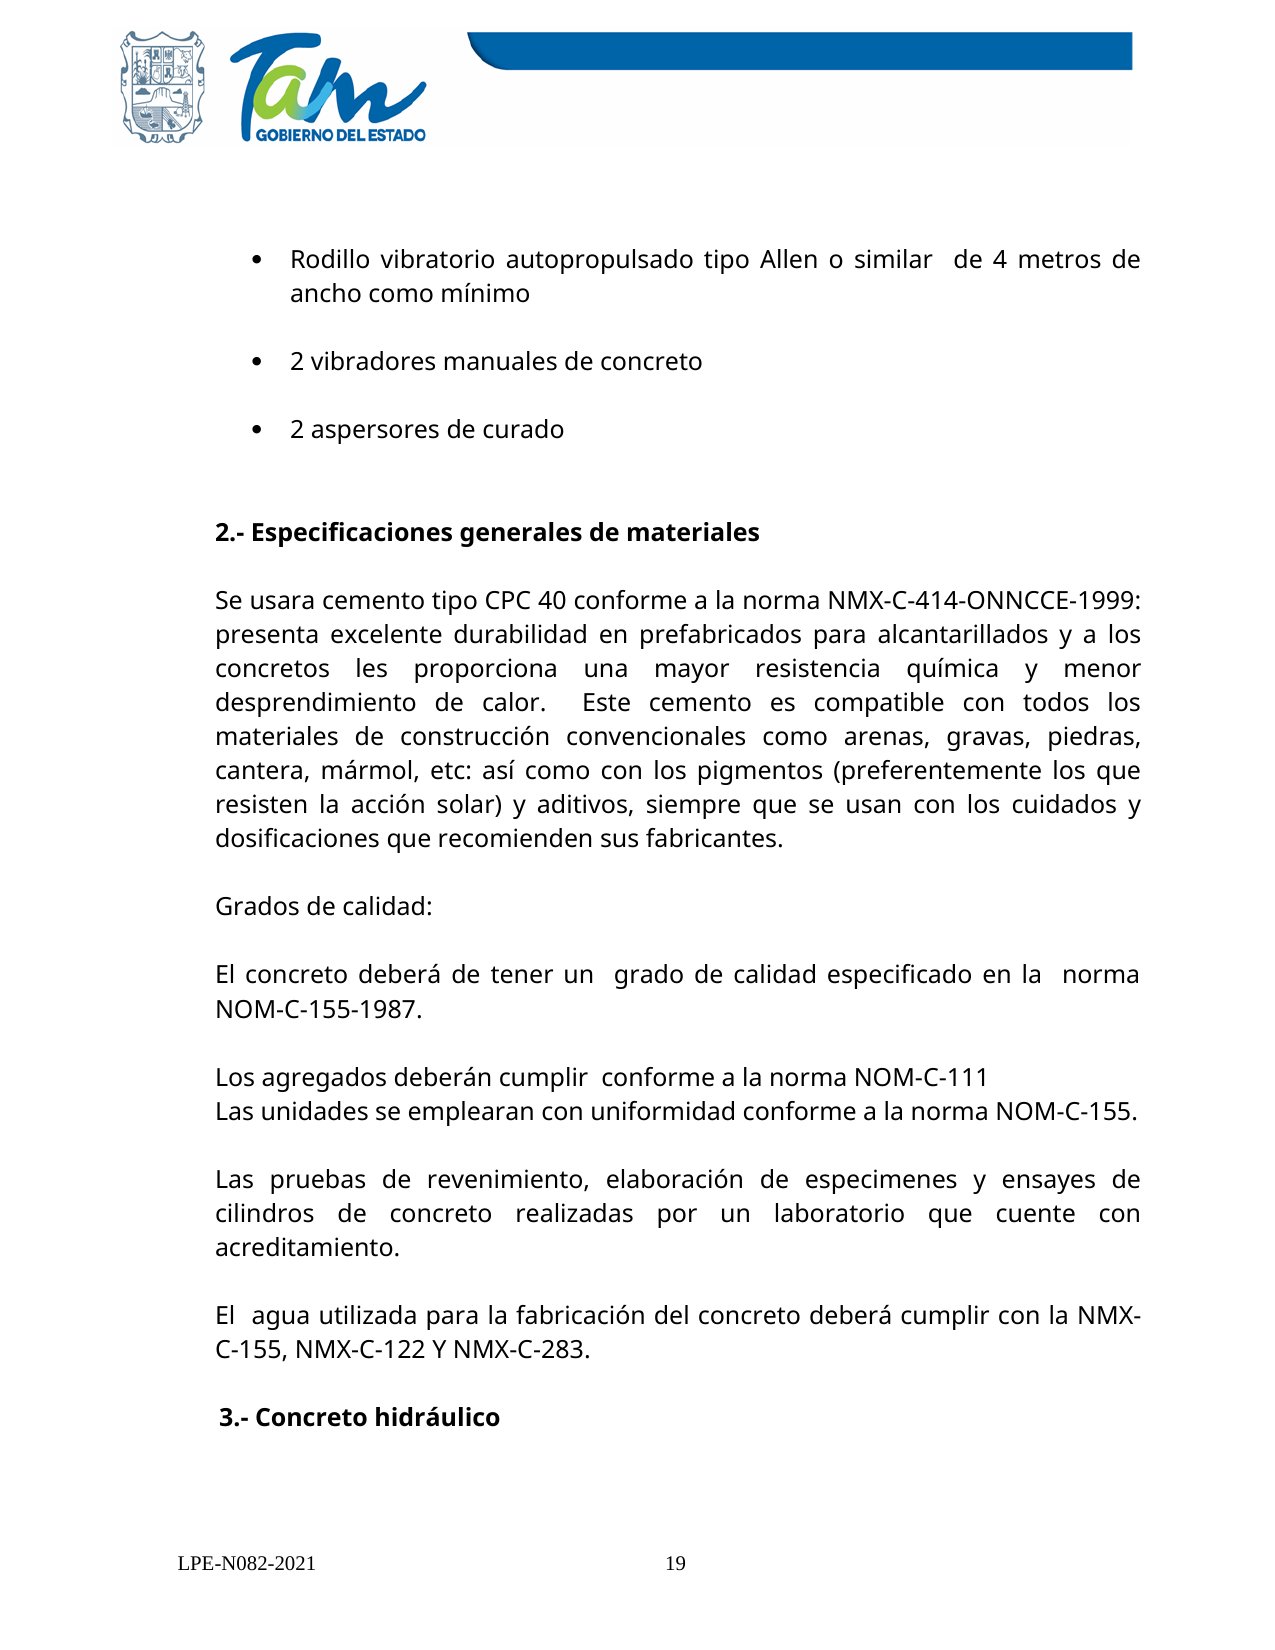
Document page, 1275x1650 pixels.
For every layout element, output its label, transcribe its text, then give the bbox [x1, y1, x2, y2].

list Rodillo vibratorio autopropulsado tipo Allen o similar de de ancho como mínimo [252, 242, 1142, 310]
text Grados de calidad: [215, 889, 1142, 923]
picture [112, 26, 1163, 147]
text Se usara cemento tipo CPC 40 conforme a -414-ONNCCE-1999: presenta excelente durabilidad en prefabricados para alcantarillados y a los concretos les proporciona una mayor resistencia química y menor desprendimiento de calor. Este cemento es compatible con todos los materiales de construcción convencionales como arenas, gravas, piedras, cantera, mármol, etc: así como con los pigmentos (preferentemente los que resisten la acción solar) y aditivos, siempre que se usan con los cuidados y dosificaciones que recomienden sus fabricantes. [215, 582, 1142, 855]
text Las unidades se emplearan con uniformidad conforme a -155. [215, 1093, 1142, 1127]
text 2.- Especificaciones generales de materiales [215, 514, 1142, 548]
list 2 vibradores manuales de concreto [252, 344, 1142, 378]
text Los agregados deberán cumplir conforme a -111 [215, 1059, 1142, 1093]
text Las pruebas de revenimiento, elaboración de especimenes y ensayes de cilindros de concreto realizadas por un laboratorio que cuente con acreditamiento. [215, 1162, 1142, 1264]
text El agua utilizada para la fabricación del concreto deberá cumplir con -155, NMX-C-122 Y NMX-C-283. [215, 1298, 1142, 1366]
text 3.- Concreto hidráulico [219, 1400, 1142, 1434]
list 2 aspersores de curado [252, 412, 1142, 446]
text El concreto deberá de tener un grado de calidad especificado en -155-1987. [215, 957, 1142, 1025]
